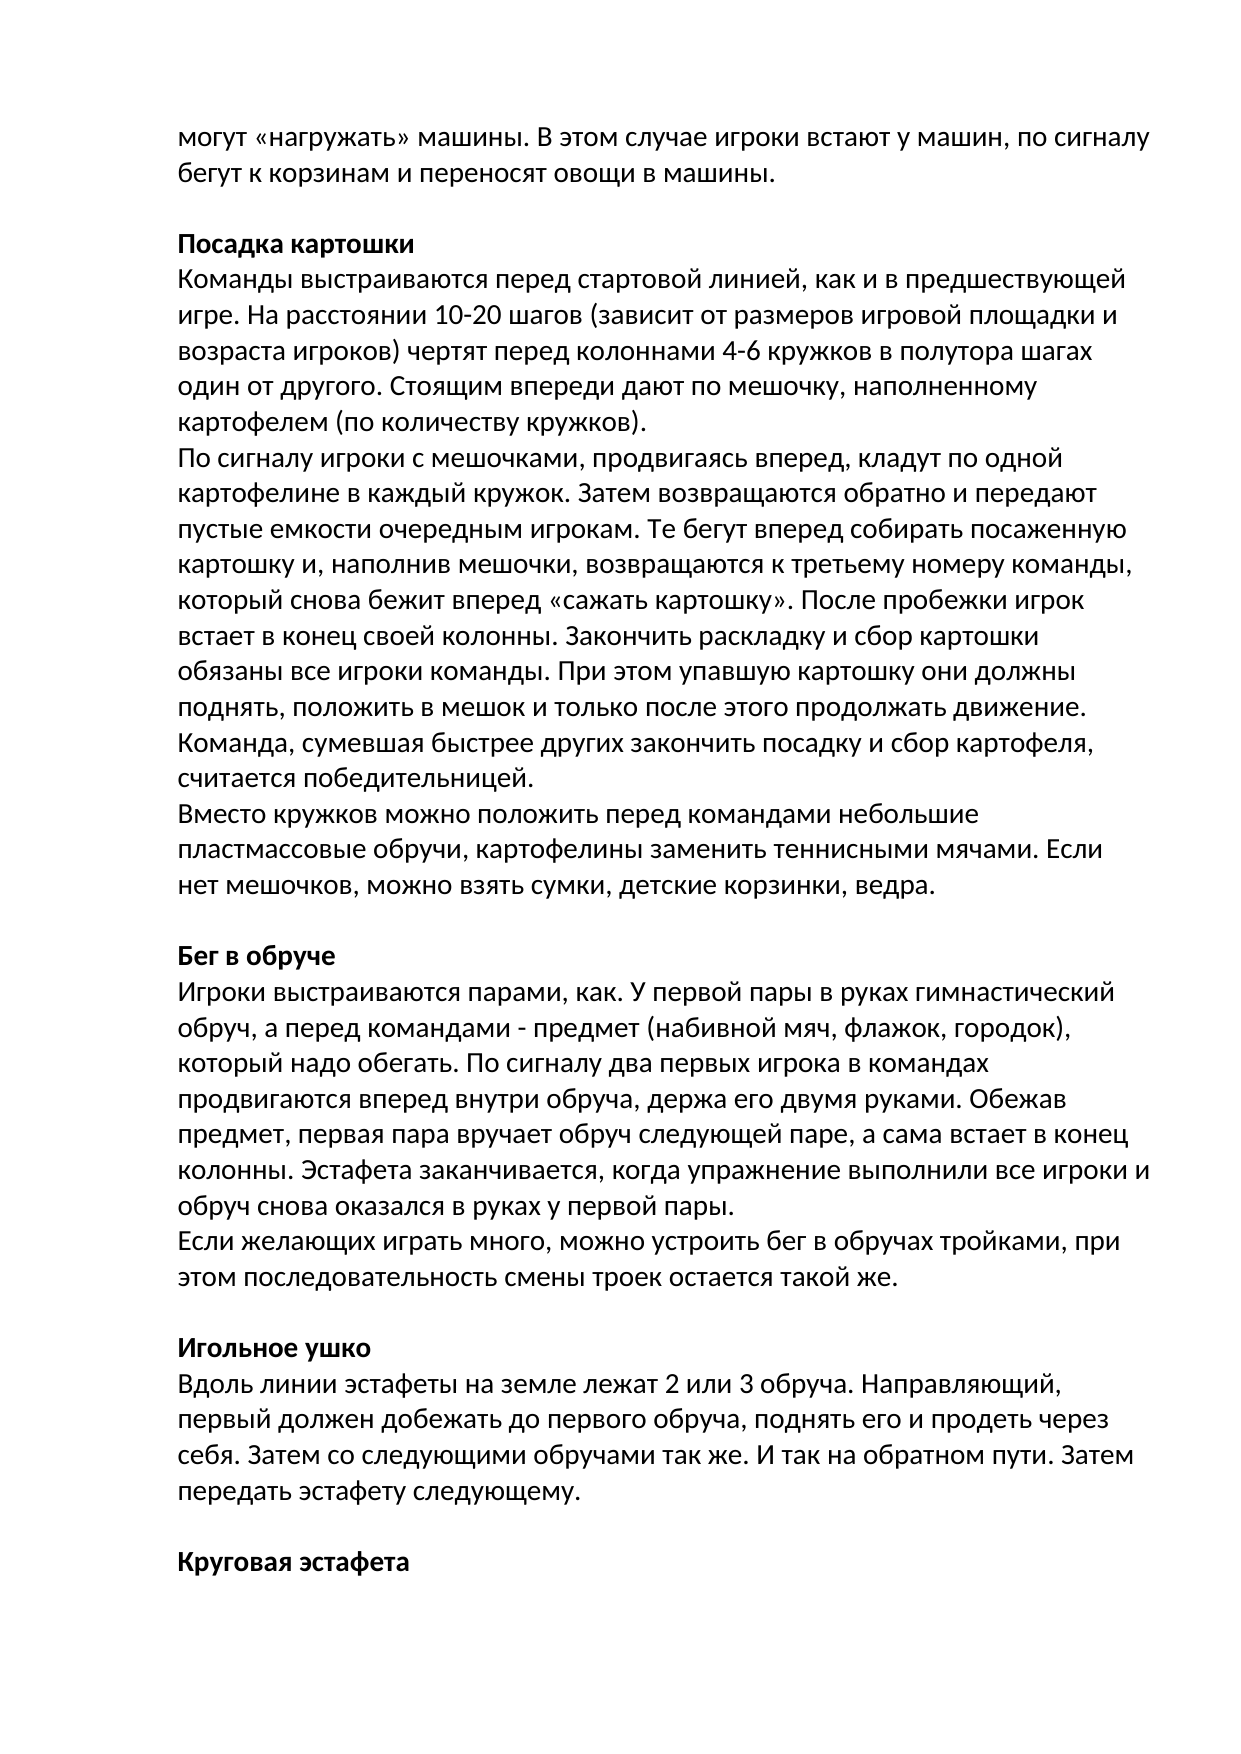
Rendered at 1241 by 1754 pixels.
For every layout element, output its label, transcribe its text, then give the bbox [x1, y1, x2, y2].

text По сигналу игроки с мешочками, продвигаясь вперед, кладут по одной картофелине в каждый кружок. Затем возвращаются обратно и передают пустые емкости очередным игрокам. Те бегут вперед собирать посаженную картошку и, наполнив мешочки, возвращаются к третьему номеру команды, который снова бежит вперед «сажать картошку». После пробежки игрок встает в конец своей колонны. Закончить раскладку и сбор картошки обязаны все игроки команды. При этом упавшую картошку они должны поднять, положить в мешок и только после этого продолжать движение. Команда, сумевшая быстрее других закончить посадку и сбор картофеля, считается победительницей. [177, 439, 1152, 795]
text Команды выстраиваются перед стартовой линией, как и в предшествующей игре. На расстоянии 10-20 шагов (зависит от размеров игровой площадки и возраста игроков) чертят перед колоннами 4-6 кружков в полутора шагах один от другого. Стоящим впереди дают по мешочку, наполненному картофелем (по количеству кружков). [177, 261, 1152, 439]
text Круговая эстафета [177, 1543, 1152, 1579]
text Вдоль линии эстафеты на земле лежат 2 или 3 обруча. Направляющий, первый должен добежать до первого обруча, поднять его и продеть через себя. Затем со следующими обручами так же. И так на обратном пути. Затем передать эстафету следующему. [177, 1365, 1152, 1507]
text Бег в обруче [177, 937, 1152, 973]
text Посадка картошки [177, 225, 1152, 261]
text Игольное ушко [177, 1329, 1152, 1365]
text Игроки выстраиваются парами, как. У первой пары в руках гимнастический обруч, а перед командами - предмет (набивной мяч, флажок, городок), который надо обегать. По сигналу два первых игрока в командах продвигаются вперед внутри обруча, держа его двумя руками. Обежав предмет, первая пара вручает обруч следующей паре, а сама встает в конец колонны. Эстафета заканчивается, когда упражнение выполнили все игроки и обруч снова оказался в руках у первой пары. [177, 973, 1152, 1222]
text Если желающих играть много, можно устроить бег в обручах тройками, при этом последовательность смены троек остается такой же. [177, 1222, 1152, 1294]
text Вместо кружков можно положить перед командами небольшие пластмассовые обручи, картофелины заменить теннисными мячами. Если нет мешочков, можно взять сумки, детские корзинки, ведра. [177, 795, 1152, 902]
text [177, 118, 1152, 189]
